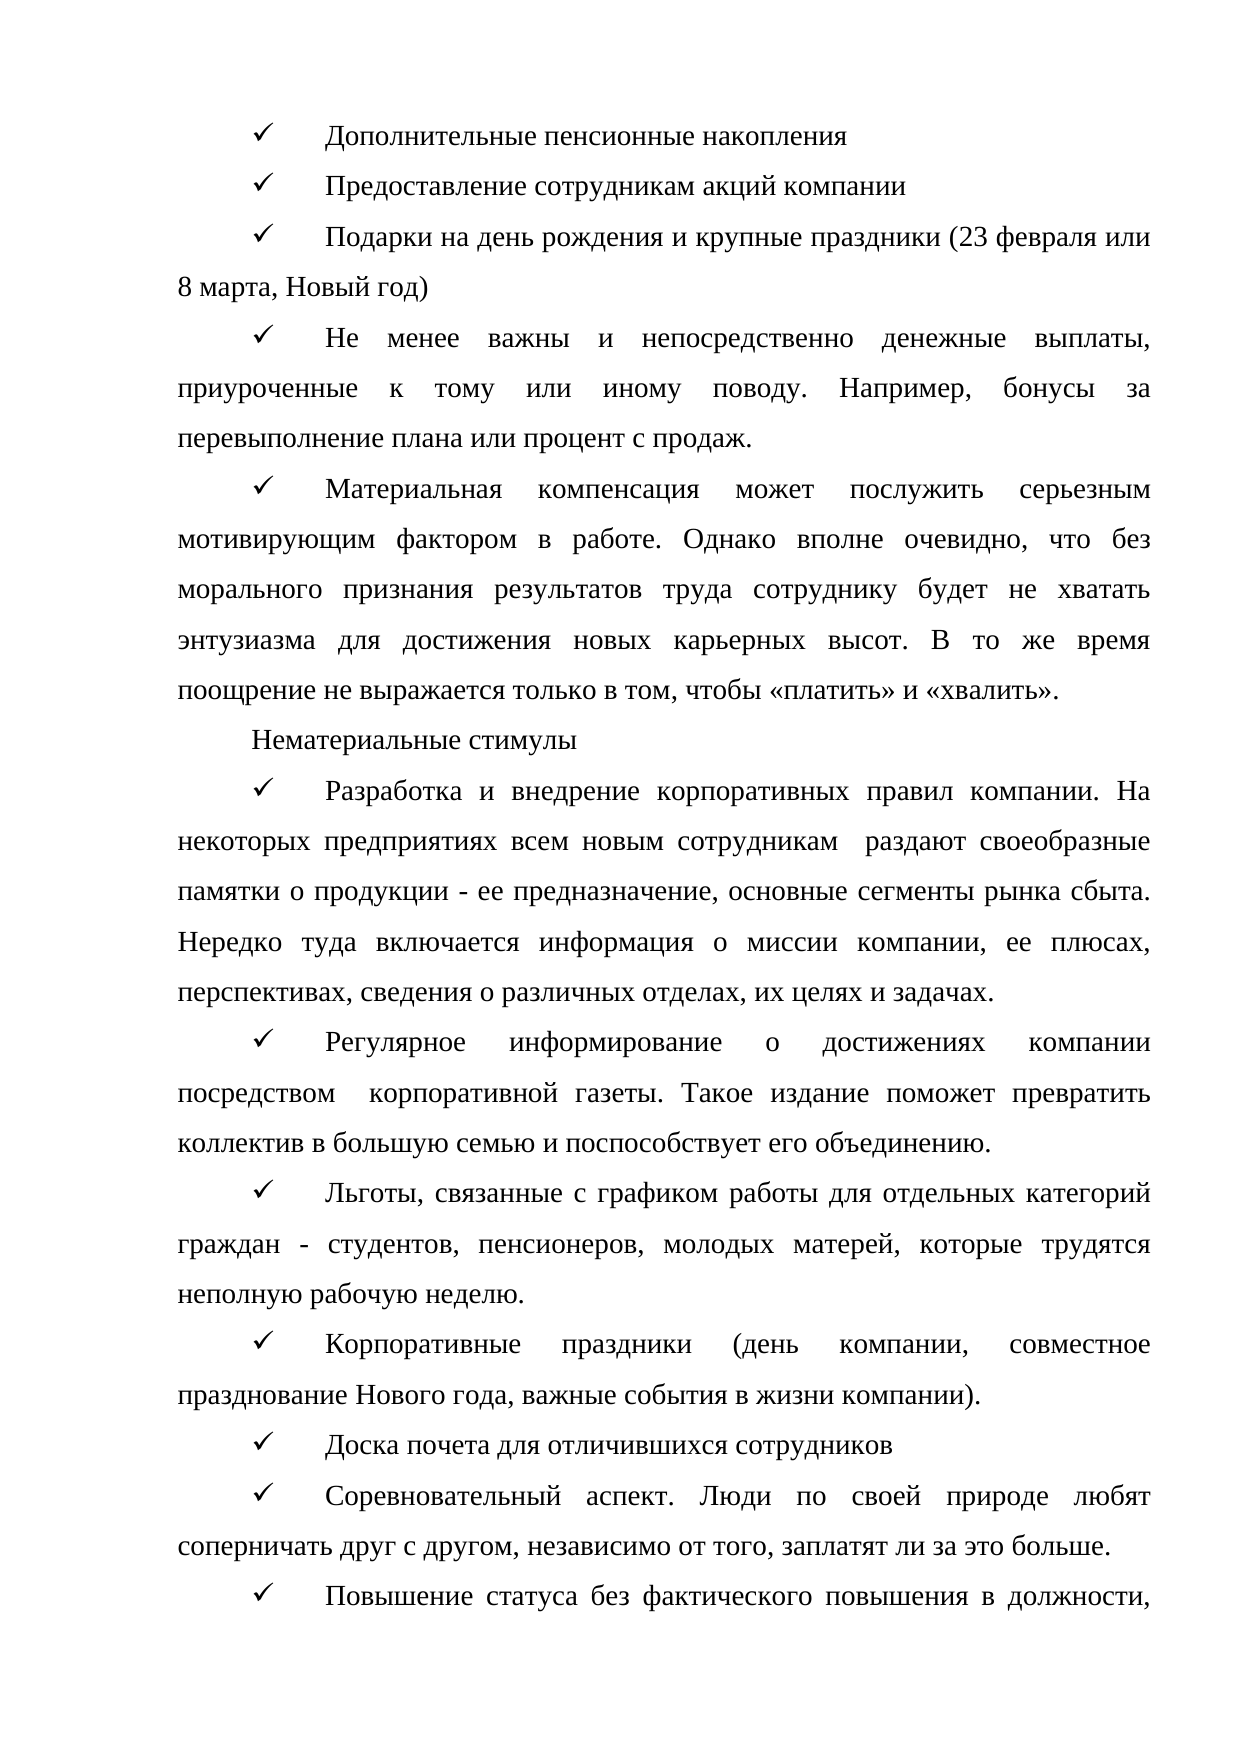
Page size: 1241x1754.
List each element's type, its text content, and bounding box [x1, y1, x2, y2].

list Доска почета для отличившихся сотрудников [177, 1427, 1152, 1461]
list Соревновательный аспект. Люди по своей природе любят соперничать друг с другом, независимо от того, заплатят ли за это больше. [177, 1478, 1152, 1562]
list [177, 1578, 1152, 1612]
list Не менее важны и непосредственно денежные выплаты, приуроченные к тому или иному поводу. Например, бонусы за перевыполнение плана или процент с продаж. [177, 320, 1152, 454]
list Корпоративные праздники (день компании, совместное празднование Нового года, важные события в жизни компании). [177, 1326, 1152, 1410]
list Разработка и внедрение корпоративных правил компании. На некоторых предприятиях всем новым сотрудникам раздают своеобразные памятки о продукции - ее предназначение, основные сегменты рынка сбыта. Нередко туда включается информация о миссии компании, ее плюсах, перспективах, сведения о различных отделах, их целях и задачах. [177, 773, 1152, 1008]
list Дополнительные пенсионные накопления [177, 118, 1152, 152]
list Льготы, связанные с графиком работы для отдельных категорий граждан - студентов, пенсионеров, молодых матерей, которые трудятся неполную рабочую неделю. [177, 1175, 1152, 1310]
list Регулярное информирование о достижениях компании посредством корпоративной газеты. Такое издание поможет превратить коллектив в большую семью и поспособствует его объединению. [177, 1024, 1152, 1159]
list Материальная компенсация может послужить серьезным мотивирующим фактором в работе. Однако вполне очевидно, что без морального признания результатов труда сотруднику будет не хватать энтузиазма для достижения новых карьерных высот. В то же время поощрение не выражается только в том, чтобы «платить» и «хвалить». [177, 471, 1152, 706]
list Предоставление сотрудникам акций компании [177, 168, 1152, 202]
list Подарки на день рождения и крупные праздники (23 февраля или 8 марта, Новый год) [177, 219, 1152, 303]
text Нематериальные стимулы [177, 722, 1152, 756]
